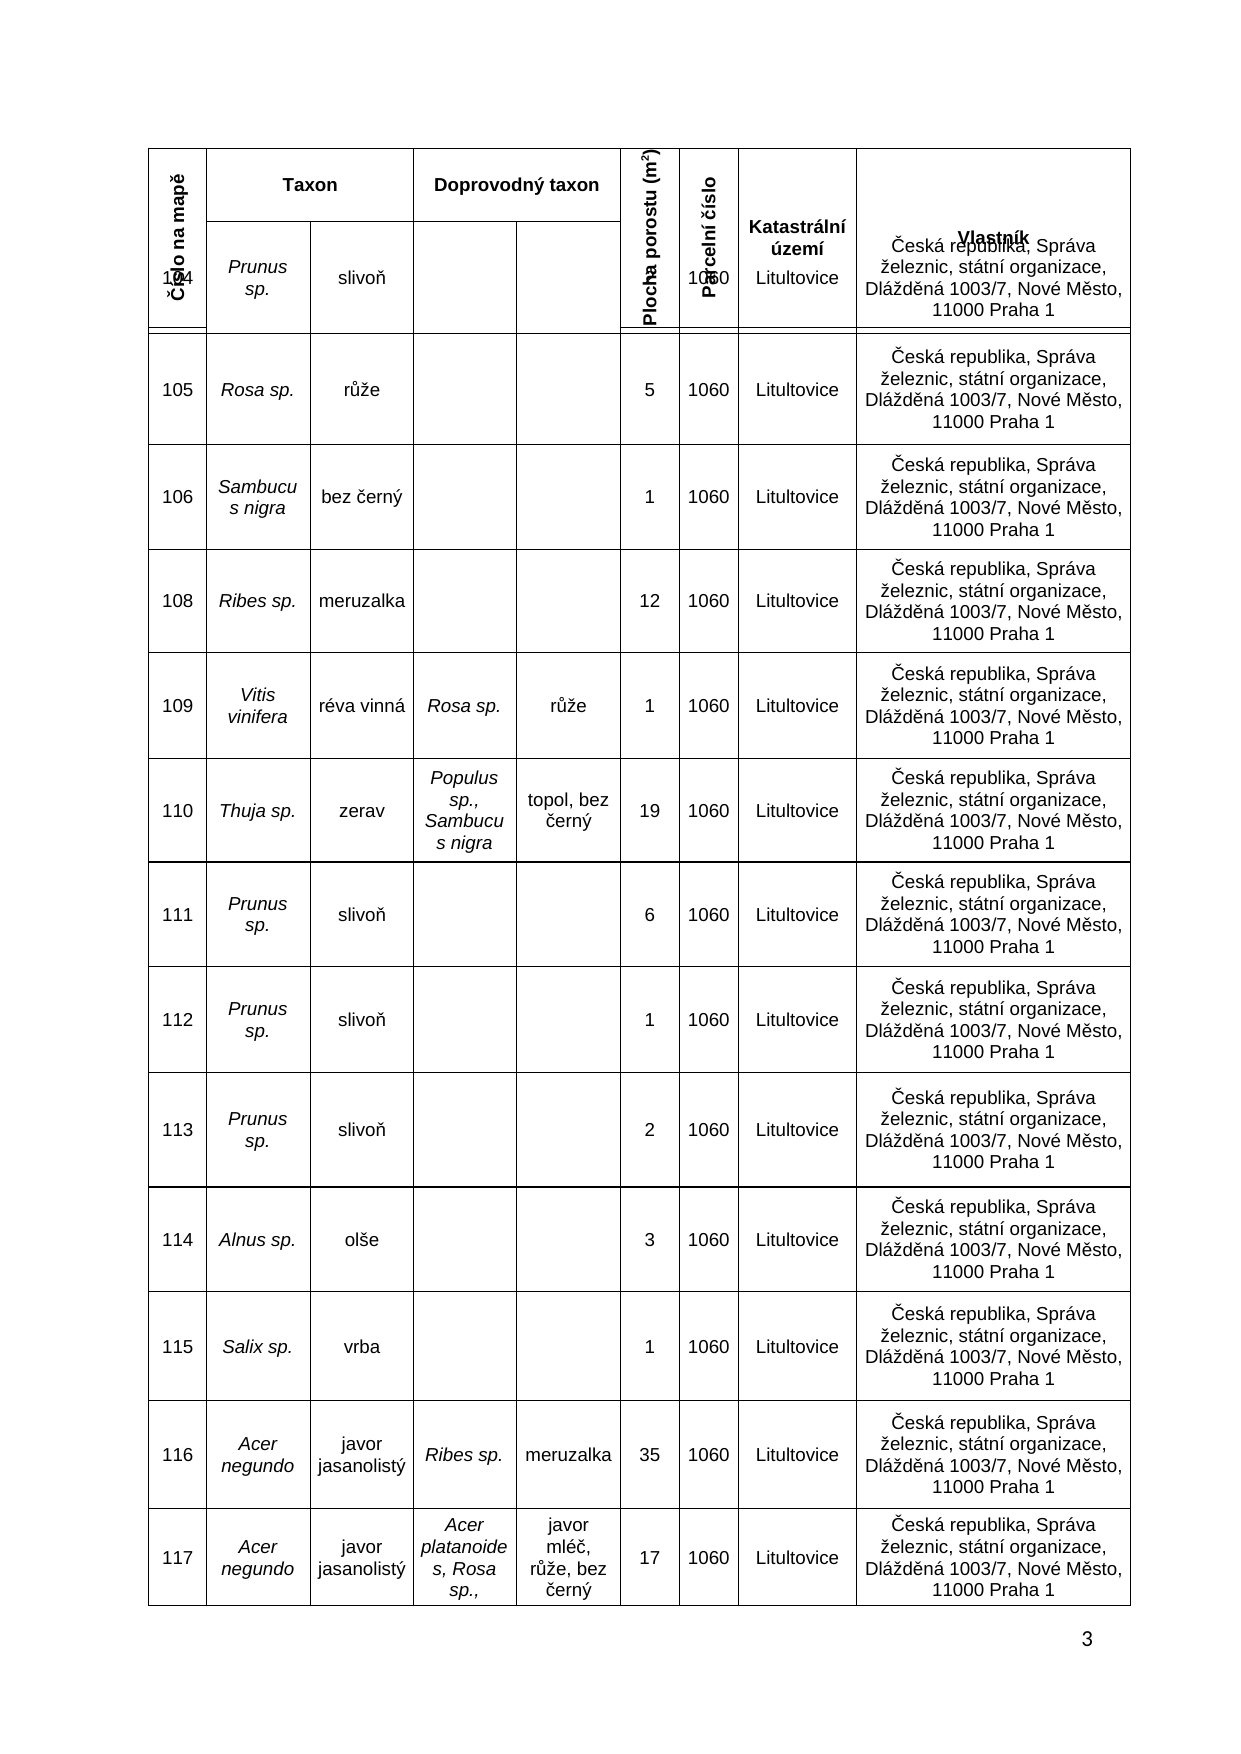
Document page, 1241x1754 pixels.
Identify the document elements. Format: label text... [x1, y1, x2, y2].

table_cell 105 [149, 334, 206, 444]
table_cell Acer negundo [207, 1401, 310, 1508]
table_cell javor jasanolistý [311, 1401, 413, 1508]
table_cell 12 [621, 550, 679, 652]
table_cell 1060 [680, 653, 738, 758]
table_cell [517, 334, 620, 444]
table_cell [517, 863, 620, 966]
table_cell 1060 [680, 1401, 738, 1508]
table_cell Litultovice [739, 759, 856, 861]
table_cell [414, 863, 516, 966]
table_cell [857, 221, 1130, 327]
table_cell Acer negundo [207, 1509, 310, 1605]
table_cell meruzalka [517, 1401, 620, 1508]
table_cell 115 [149, 1292, 206, 1400]
table_cell Česká republika, Správa železnic, státní organizace, Dlážděná 1003/7, Nové Město, 11000 Praha 1 [857, 1188, 1130, 1291]
table_cell slivoň [311, 1073, 413, 1186]
table_cell javor jasanolistý [311, 1509, 413, 1605]
table_cell [517, 550, 620, 652]
table_cell 114 [149, 1188, 206, 1291]
table_cell 1060 [680, 550, 738, 652]
table_cell 1060 [680, 863, 738, 966]
table_cell Salix sp. [207, 1292, 310, 1400]
table_cell Rosa sp. [207, 334, 310, 444]
table_header Doprovodný taxon [414, 149, 620, 221]
table_cell růže [311, 334, 413, 444]
table_cell 5 [621, 334, 679, 444]
table_cell Populus sp., Sambucus nigra [414, 759, 516, 861]
table_cell olše [311, 1188, 413, 1291]
table_cell 1060 [680, 1073, 738, 1186]
table_cell Vitis vinifera [207, 653, 310, 758]
table_cell bez černý [311, 445, 413, 549]
table_cell vrba [311, 1292, 413, 1400]
table_cell Ribes sp. [207, 550, 310, 652]
table_cell [414, 550, 516, 652]
table_cell slivoň [311, 967, 413, 1072]
table_cell réva vinná [311, 653, 413, 758]
table_cell Ribes sp. [414, 1401, 516, 1508]
table_cell 2 [621, 1073, 679, 1186]
table_header Číslo na mapě [149, 149, 206, 221]
table_cell 1 [621, 653, 679, 758]
table_cell Česká republika, Správa železnic, státní organizace, Dlážděná 1003/7, Nové Město, 11000 Praha 1 [857, 1401, 1130, 1508]
table_cell Česká republika, Správa železnic, státní organizace, Dlážděná 1003/7, Nové Město, 11000 Praha 1 [857, 759, 1130, 861]
table_cell 117 [149, 1509, 206, 1605]
table_cell Litultovice [739, 1188, 856, 1291]
table_cell Rosa sp. [414, 653, 516, 758]
table_cell [414, 334, 516, 444]
table_cell 1060 [680, 1509, 738, 1605]
table_cell 3 [621, 1188, 679, 1291]
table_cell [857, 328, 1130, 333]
table_cell Alnus sp. [207, 1188, 310, 1291]
table_cell zerav [311, 759, 413, 861]
table_cell 1060 [680, 1188, 738, 1291]
table_cell Česká republika, Správa železnic, státní organizace, Dlážděná 1003/7, Nové Město, 11000 Praha 1 [857, 653, 1130, 758]
table_header Vlastník [857, 149, 1130, 221]
table_cell Prunus sp. [207, 1073, 310, 1186]
table_cell Prunus sp. [207, 967, 310, 1072]
table_cell Česká republika, Správa železnic, státní organizace, Dlážděná 1003/7, Nové Město, 11000 Praha 1 [857, 334, 1130, 444]
table_cell [414, 967, 516, 1072]
table_cell 104 [149, 221, 206, 327]
table_cell 1 [621, 967, 679, 1072]
table_cell 1 [621, 1292, 679, 1400]
table_cell 111 [149, 863, 206, 966]
table_cell [414, 1292, 516, 1400]
table_cell Česká republika, Správa železnic, státní organizace, Dlážděná 1003/7, Nové Město, 11000 Praha 1 [857, 445, 1130, 549]
table_cell [414, 445, 516, 549]
table_cell 1060 [680, 221, 738, 327]
table_cell [517, 1188, 620, 1291]
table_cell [414, 1509, 516, 1605]
table_header Parcelní číslo [680, 149, 738, 221]
table_cell 1060 [680, 759, 738, 861]
table_cell [517, 445, 620, 549]
table_cell slivoň [311, 222, 413, 333]
table_cell 116 [149, 1401, 206, 1508]
table_cell Litultovice [739, 1073, 856, 1186]
table_cell [517, 1073, 620, 1186]
table_cell 1060 [680, 967, 738, 1072]
table_cell Litultovice [739, 863, 856, 966]
table_cell 17 [621, 1509, 679, 1605]
table_cell javor mléč, růže, bez černý [517, 1509, 620, 1605]
table_header Plocha porostu (m2) [621, 149, 679, 221]
table_cell Sambucus nigra [207, 445, 310, 549]
table_cell [517, 1292, 620, 1400]
table_cell Litultovice [739, 1292, 856, 1400]
table_cell [414, 222, 516, 333]
table_cell [414, 1073, 516, 1186]
table_cell Thuja sp. [207, 759, 310, 861]
table_cell meruzalka [311, 550, 413, 652]
table_cell 113 [149, 1073, 206, 1186]
table_cell 112 [149, 967, 206, 1072]
table_cell Litultovice [739, 967, 856, 1072]
table_cell Litultovice [739, 653, 856, 758]
table_cell 110 [149, 759, 206, 861]
table_cell Litultovice [739, 221, 856, 327]
table_cell slivoň [311, 863, 413, 966]
table_cell Litultovice [739, 334, 856, 444]
table_cell topol, bez černý [517, 759, 620, 861]
table_cell 1060 [680, 1292, 738, 1400]
table_cell Litultovice [739, 550, 856, 652]
table_cell Litultovice [739, 445, 856, 549]
table_cell 1060 [680, 445, 738, 549]
table_cell Česká republika, Správa železnic, státní organizace, Dlážděná 1003/7, Nové Město, 11000 Praha 1 [857, 1073, 1130, 1186]
table_cell Prunus sp. [207, 222, 310, 333]
table_cell [414, 1188, 516, 1291]
table_cell růže [517, 653, 620, 758]
table_cell Česká republika, Správa železnic, státní organizace, Dlážděná 1003/7, Nové Město, 11000 Praha 1 [857, 550, 1130, 652]
table_cell Litultovice [739, 1401, 856, 1508]
table_cell Česká republika, Správa železnic, státní organizace, Dlážděná 1003/7, Nové Město, 11000 Praha 1 [857, 863, 1130, 966]
table_cell Česká republika, Správa železnic, státní organizace, Dlážděná 1003/7, Nové Město, 11000 Praha 1 [857, 1292, 1130, 1400]
table_cell 106 [149, 445, 206, 549]
table_header Taxon [207, 149, 413, 221]
table_cell 19 [621, 759, 679, 861]
table_cell 1 [621, 445, 679, 549]
table_cell Česká republika, Správa železnic, státní organizace, Dlážděná 1003/7, Nové Město, 11000 Praha 1 [857, 967, 1130, 1072]
table_cell 1060 [680, 334, 738, 444]
table_cell [517, 222, 620, 333]
table_header Katastrální území [739, 149, 856, 221]
table_cell Litultovice [739, 1509, 856, 1605]
table_cell 35 [621, 1401, 679, 1508]
table_cell 2 [621, 221, 679, 327]
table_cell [857, 1509, 1130, 1605]
table_cell 108 [149, 550, 206, 652]
table_cell 109 [149, 653, 206, 758]
table_cell Prunus sp. [207, 863, 310, 966]
table_cell 6 [621, 863, 679, 966]
table_cell [517, 967, 620, 1072]
